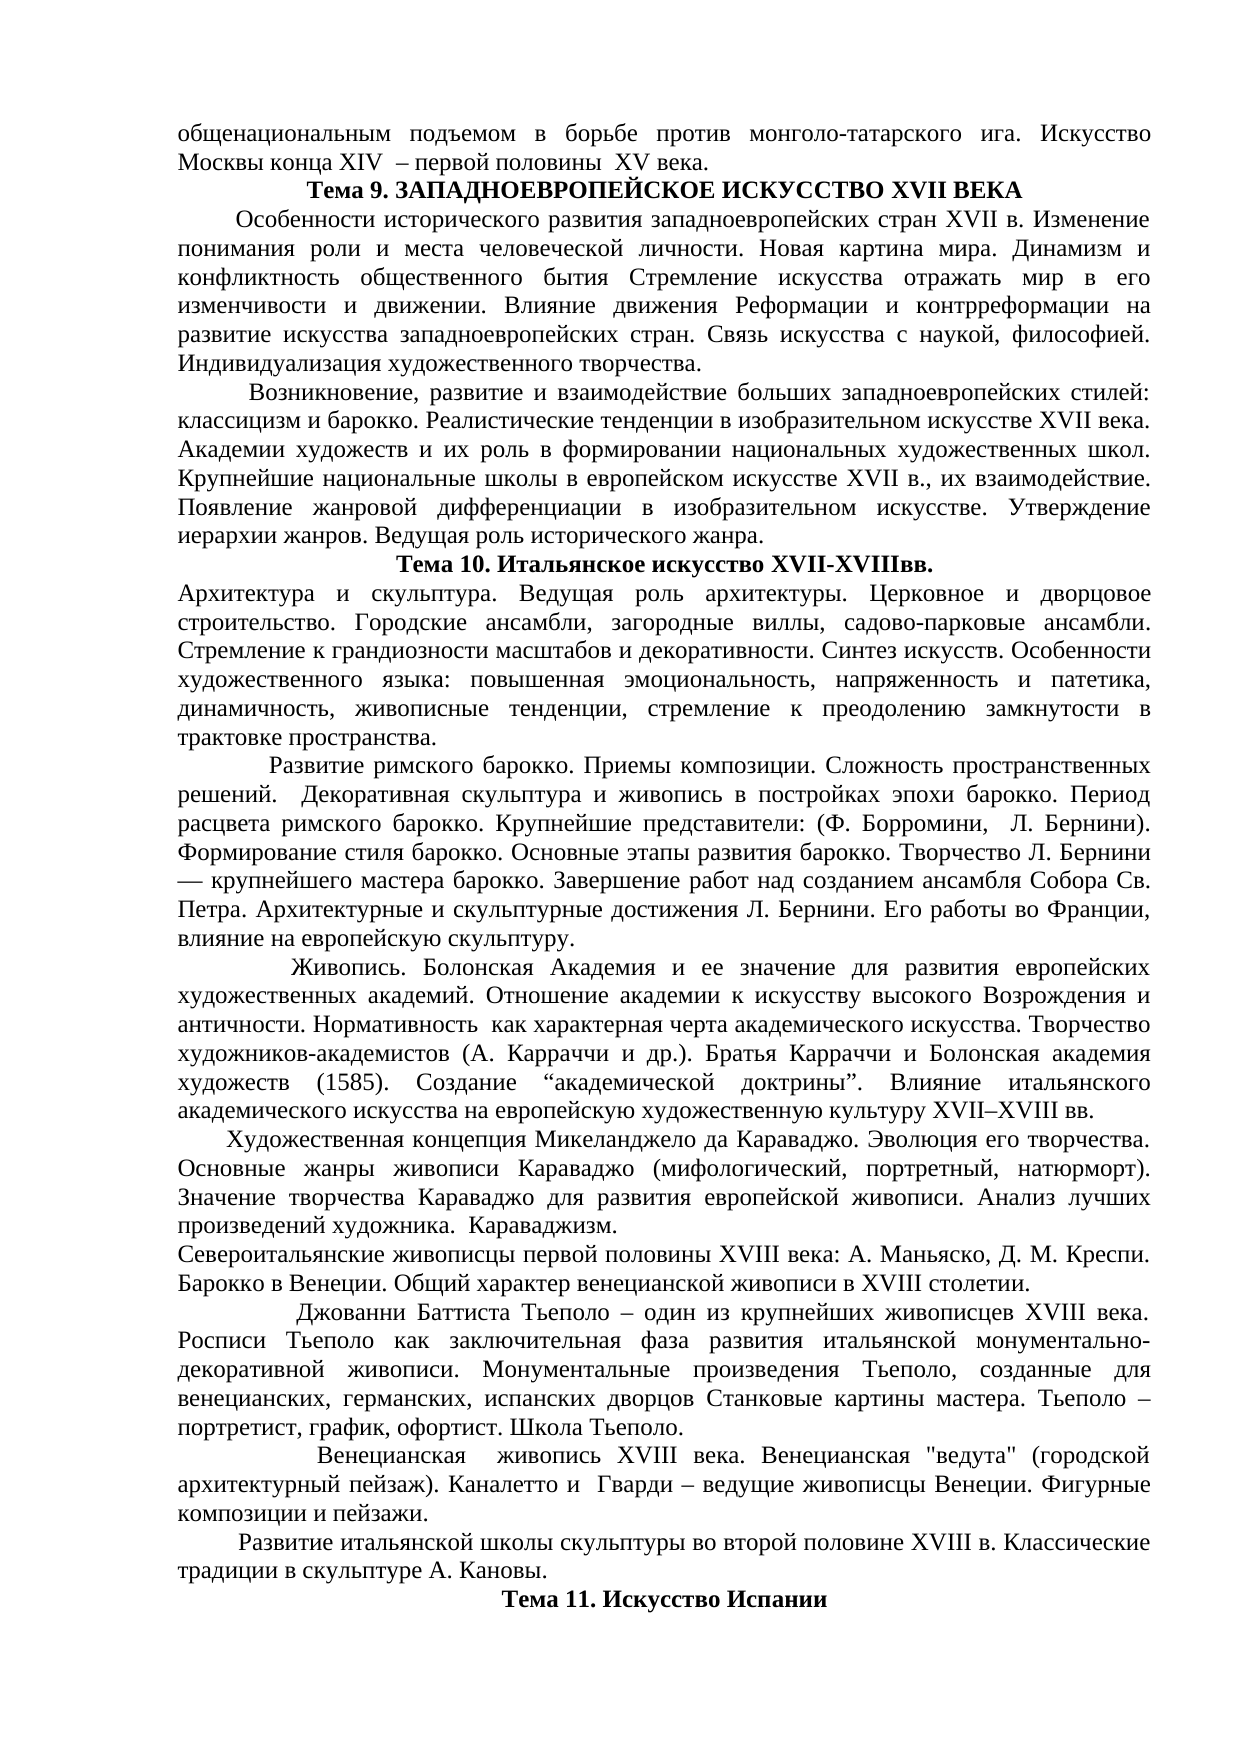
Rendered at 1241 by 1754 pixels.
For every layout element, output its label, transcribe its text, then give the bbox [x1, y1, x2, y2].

text Развитие итальянской школы скульптуры во второй половине XVIII в. Классические традиции в скульптуре А. Кановы. [177, 1527, 1152, 1584]
text Североитальянские живописцы первой половины XVIII века: А. Маньяско, Д. М. Креспи. Барокко в Венеции. Общий характер венецианской живописи в XVIII столетии. [177, 1239, 1152, 1297]
text Тема 9. ЗАПАДНОЕВРОПЕЙСКОЕ ИСКУССТВО XVII ВЕКА [177, 176, 1152, 204]
text Венецианская живопись XVIII века. Венецианская "ведута" (городской архитектурный пейзаж). Каналетто и Гварди – ведущие живописцы Венеции. Фигурные композиции и пейзажи. [177, 1441, 1152, 1527]
text Тема 10. Итальянское искусство XVII-XVIIIвв. [177, 549, 1152, 578]
text Архитектура и скульптура. Ведущая роль архитектуры. Церковное и дворцовое строительство. Городские ансамбли, загородные виллы, садово-парковые ансамбли. Стремление к грандиозности масштабов и декоративности. Синтез искусств. Особенности художественного языка: повышенная эмоциональность, напряженность и патетика, динамичность, живописные тенденции, стремление к преодолению замкнутости в трактовке пространства. [177, 578, 1152, 751]
text Художественная концепция Микеланджело да Караваджо. Эволюция его творчества. Основные жанры живописи Караваджо (мифологический, портретный, натюрморт). Значение творчества Караваджо для развития европейской живописи. Анализ лучших произведений художника. Караваджизм. [177, 1124, 1152, 1239]
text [177, 118, 1152, 176]
text Развитие римского барокко. Приемы композиции. Сложность пространственных решений. Декоративная скульптура и живопись в постройках эпохи барокко. Период расцвета римского барокко. Крупнейшие представители: (Ф. Борромини, Л. Бернини). Формирование стиля барокко. Основные этапы развития барокко. Творчество Л. Бернини — крупнейшего мастера барокко. Завершение работ над созданием ансамбля Собора Св. Петра. Архитектурные и скульптурные достижения Л. Бернини. Его работы во Франции, влияние на европейскую скульптуру. [177, 751, 1152, 952]
text Особенности исторического развития западноевропейских стран XVII в. Изменение понимания роли и места человеческой личности. Новая картина мира. Динамизм и конфликтность общественного бытия Стремление искусства отражать мир в его изменчивости и движении. Влияние движения Реформации и контрреформации на развитие искусства западноевропейских стран. Связь искусства с наукой, философией. Индивидуализация художественного творчества. [177, 204, 1152, 377]
text Живопись. Болонская Академия и ее значение для развития европейских художественных академий. Отношение академии к искусству высокого Возрождения и античности. Нормативность как характерная черта академического искусства. Творчество художников-академистов (А. Карраччи и др.). Братья Карраччи и Болонская академия художеств (1585). Создание “академической доктрины”. Влияние итальянского академического искусства на европейскую художественную культуру XVII–XVIII вв. [177, 952, 1152, 1124]
text Тема 11. Искусство Испании [177, 1584, 1152, 1613]
text Возникновение, развитие и взаимодействие больших западноевропейских стилей: классицизм и барокко. Реалистические тенденции в изобразительном искусстве XVII века. Академии художеств и их роль в формировании национальных художественных школ. Крупнейшие национальные школы в европейском искусстве XVII в., их взаимодействие. Появление жанровой дифференциации в изобразительном искусстве. Утверждение иерархии жанров. Ведущая роль исторического жанра. [177, 377, 1152, 549]
text Джованни Баттиста Тьеполо – один из крупнейших живописцев XVIII века. Росписи Тьеполо как заключительная фаза развития итальянской монументально-декоративной живописи. Монументальные произведения Тьеполо, созданные для венецианских, германских, испанских дворцов Станковые картины мастера. Тьеполо – портретист, график, офортист. Школа Тьеполо. [177, 1297, 1152, 1441]
